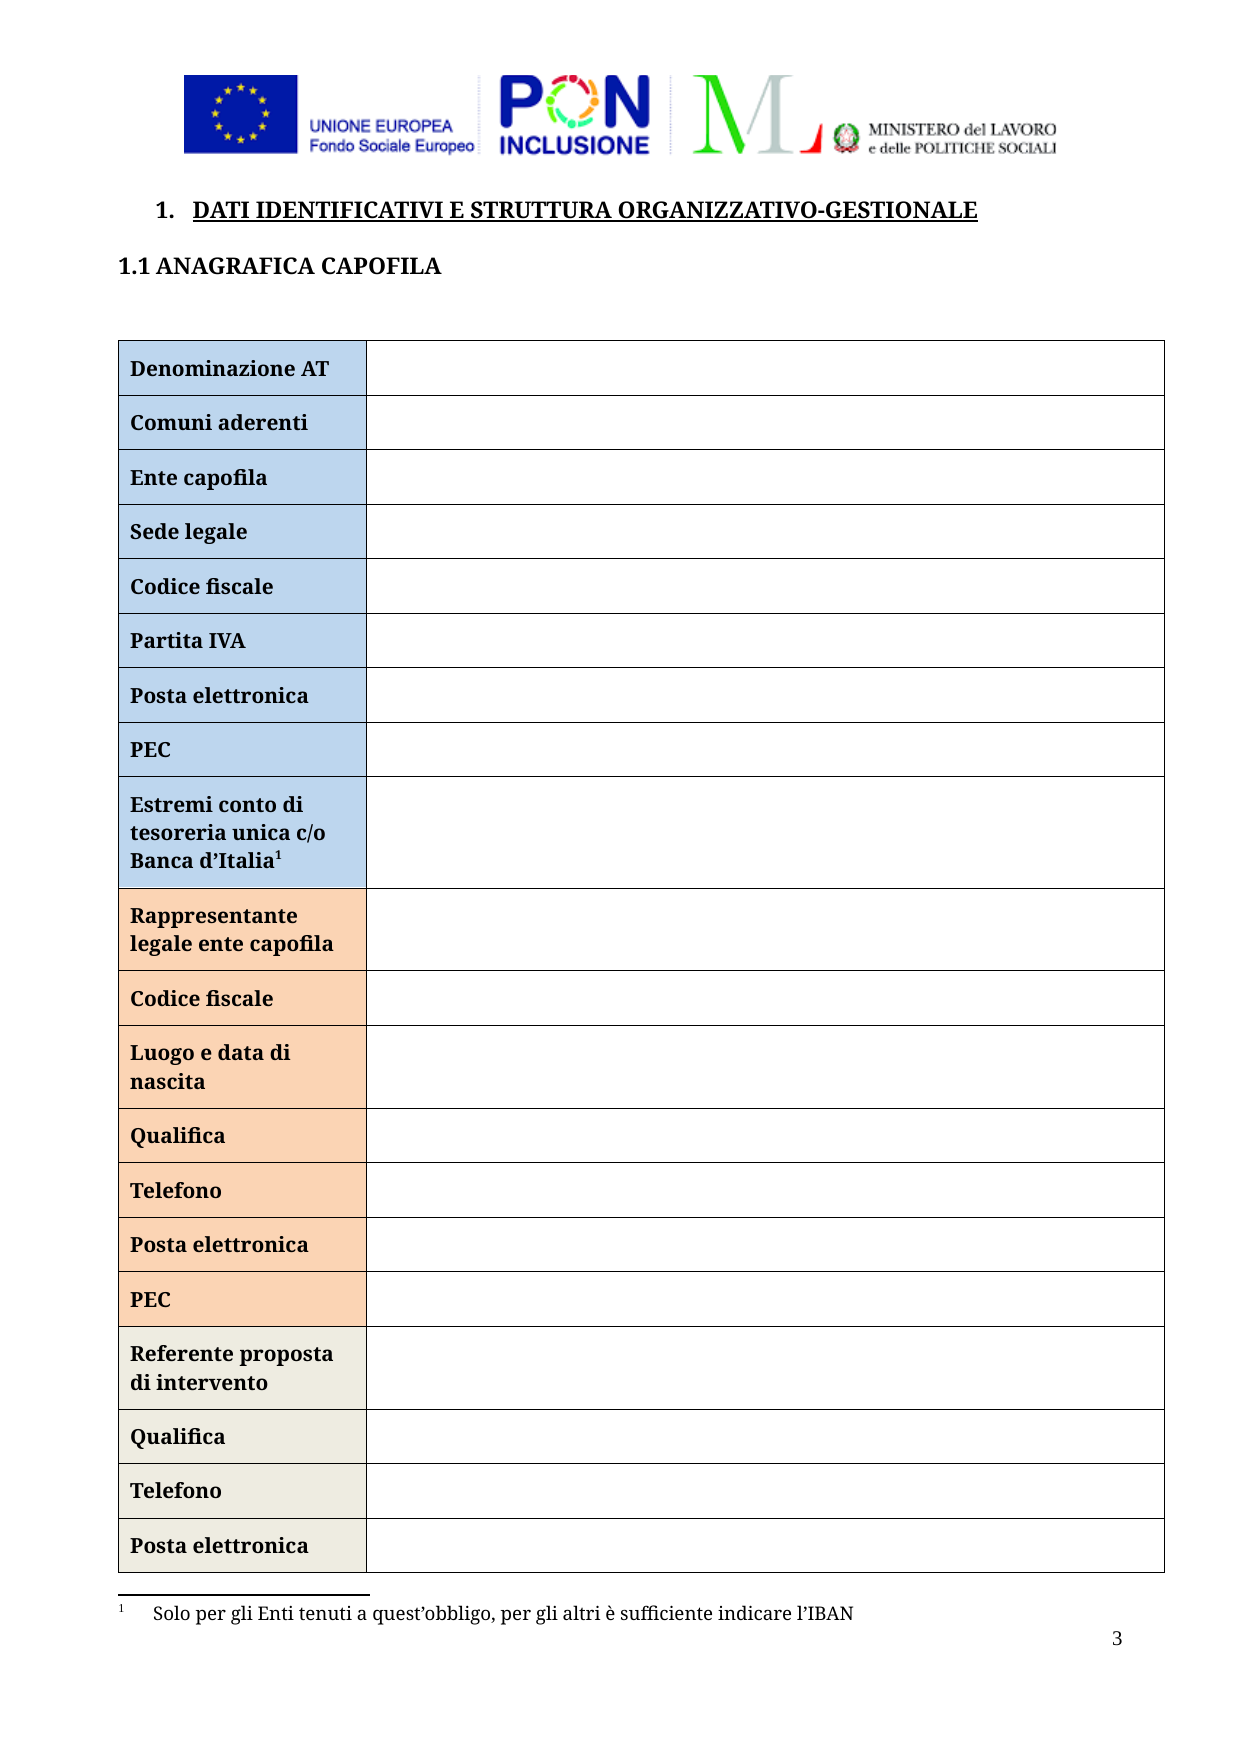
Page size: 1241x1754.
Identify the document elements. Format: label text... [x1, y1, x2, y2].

table_cell [367, 1026, 1164, 1108]
table_cell Referente proposta di intervento [119, 1327, 366, 1409]
table_cell [367, 396, 1164, 449]
table_cell [367, 1218, 1164, 1271]
subtitle ANAGRAFICA CAPOFILA [118, 250, 1122, 281]
table_cell Telefono [119, 1163, 366, 1217]
table_cell Sede legale [119, 505, 366, 558]
table_cell Posta elettronica [119, 1519, 366, 1572]
table_cell Codice fiscale [119, 971, 366, 1025]
table_cell [367, 1327, 1164, 1409]
table_cell [367, 614, 1164, 667]
table_header [367, 341, 1164, 395]
table_cell [367, 1272, 1164, 1326]
table_cell [367, 668, 1164, 722]
table_cell [367, 723, 1164, 776]
table_cell Codice fiscale [119, 559, 366, 613]
table_cell [367, 505, 1164, 558]
table_cell [367, 1464, 1164, 1518]
table_cell PEC [119, 723, 366, 776]
table_cell [367, 1109, 1164, 1162]
table_cell Telefono [119, 1464, 366, 1518]
table_cell [367, 559, 1164, 613]
table_cell Estremi conto di tesoreria unica c/o Banca d’Italia [119, 777, 366, 887]
picture [184, 75, 1057, 157]
table_cell Qualifica [119, 1410, 366, 1463]
table_cell Luogo e data di nascita [119, 1026, 366, 1108]
table_cell [367, 1519, 1164, 1572]
table_cell [367, 1410, 1164, 1463]
table_cell [367, 777, 1164, 887]
table_cell [367, 450, 1164, 504]
table_cell [367, 971, 1164, 1025]
table_cell Posta elettronica [119, 668, 366, 722]
table_cell Comuni aderenti [119, 396, 366, 449]
table_cell Posta elettronica [119, 1218, 366, 1271]
table_cell Qualifica [119, 1109, 366, 1162]
table_cell Partita IVA [119, 614, 366, 667]
table_cell [367, 1163, 1164, 1217]
table_cell Rappresentante legale ente capofila [119, 889, 366, 970]
table_cell Ente capofila [119, 450, 366, 504]
list DATI IDENTIFICATIVI E STRUTTURA ORGANIZZATIVO-GESTIONALE [155, 194, 1122, 225]
table_header Denominazione AT [119, 341, 366, 395]
table_cell PEC [119, 1272, 366, 1326]
table_cell [367, 889, 1164, 970]
